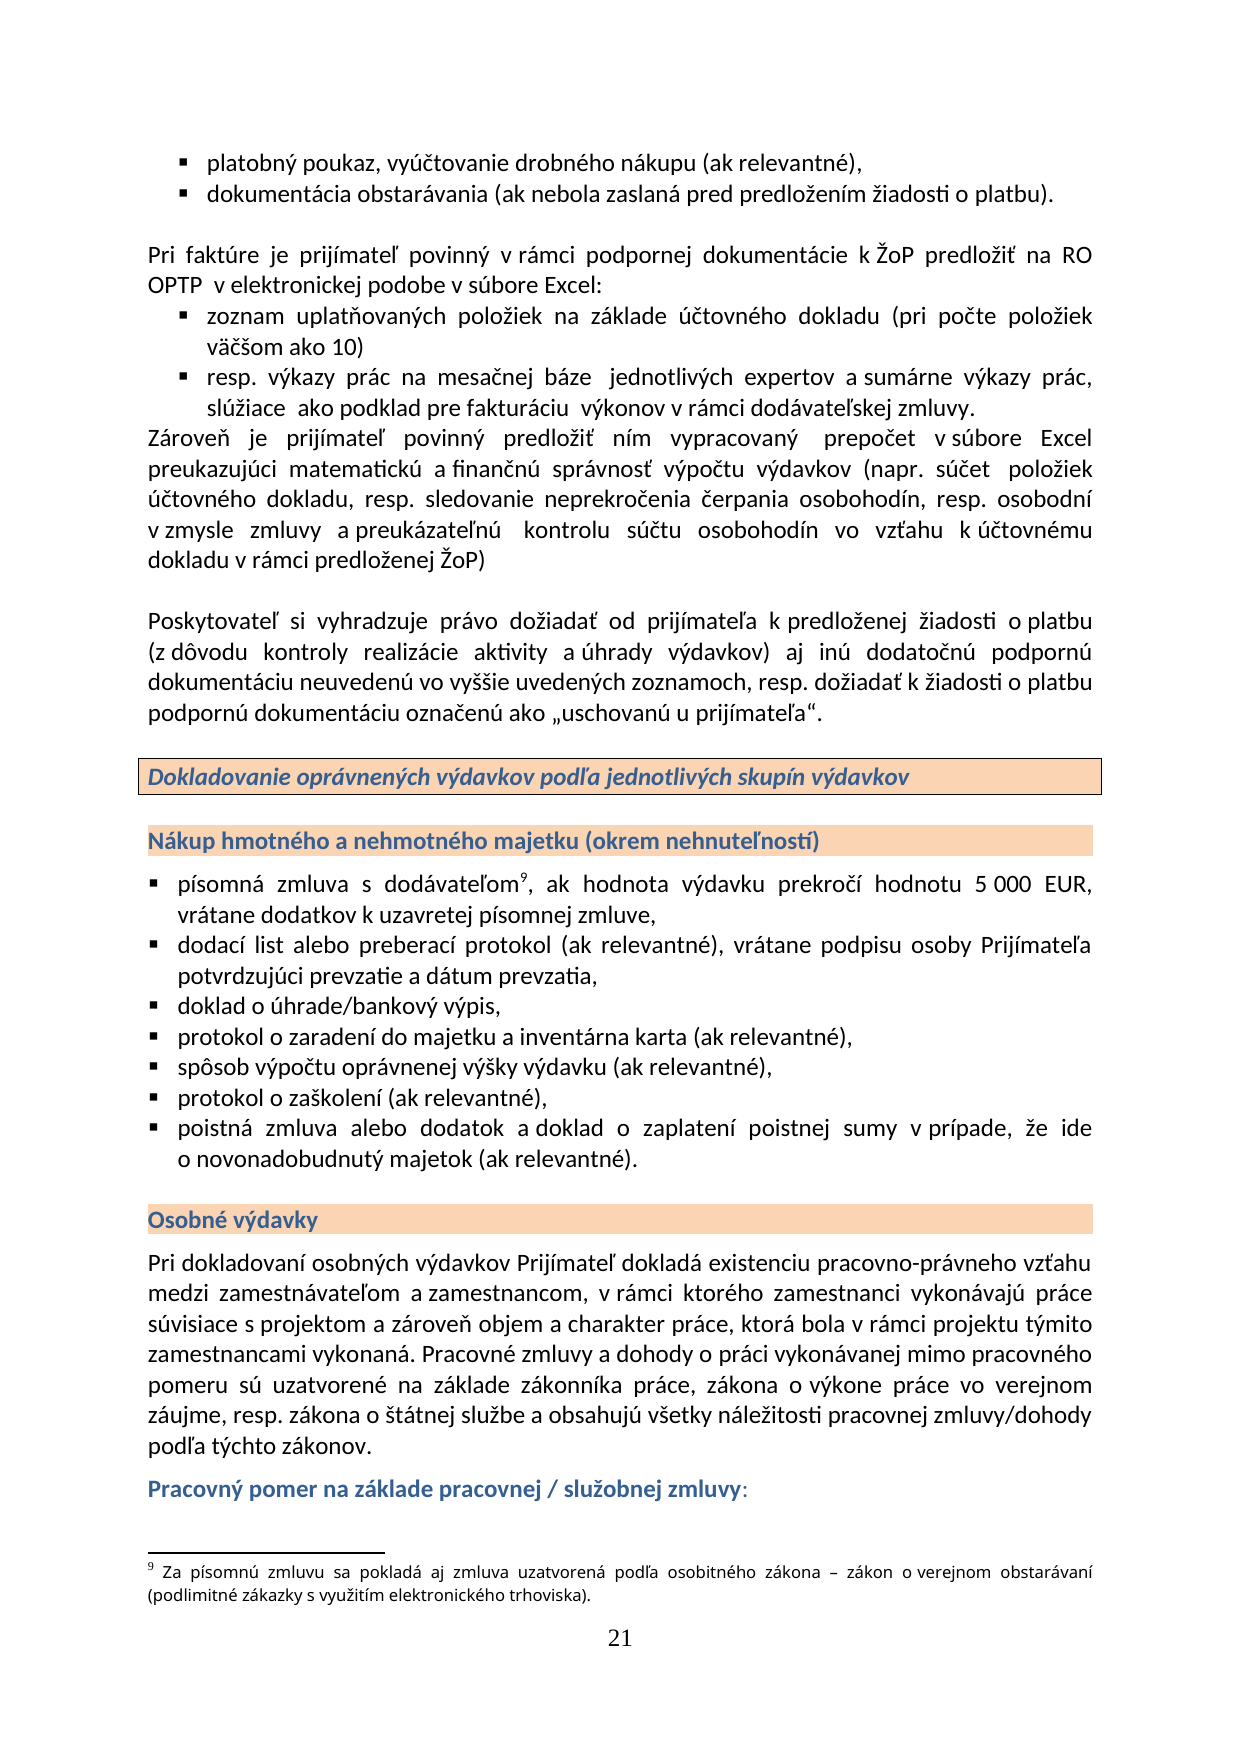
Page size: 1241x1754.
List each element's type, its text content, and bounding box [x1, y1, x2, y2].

text Zároveň je prijímateľ povinný predložiť ním vypracovaný prepočet v súbore Excel preukazujúci matematickú a finančnú správnosť výpočtu výdavkov (napr. súčet položiek účtovného dokladu, resp. sledovanie neprekročenia čerpania osobohodín, resp. osobodní v zmysle zmluvy a preukázateľnú kontrolu súčtu osobohodín vo vzťahu k účtovnému dokladu v rámci predloženej ŽoP) [148, 422, 1093, 575]
list dodací list alebo preberací protokol (ak relevantné), vrátane podpisu osoby Prijímateľa potvrdzujúci prevzatie a dátum prevzatia, [148, 929, 1093, 990]
list platobný poukaz, vyúčtovanie drobného nákupu (ak relevantné), [177, 148, 1093, 178]
list resp. výkazy prác na mesačnej báze jednotlivých expertov a sumárne výkazy prác, slúžiace ako podklad pre fakturáciu výkonov v rámci dodávateľskej zmluvy. [177, 361, 1093, 422]
list protokol o zaradení do majetku a inventárna karta (ak relevantné), [148, 1021, 1093, 1051]
text Poskytovateľ si vyhradzuje právo dožiadať od prijímateľa k predloženej žiadosti o platbu (z dôvodu kontroly realizácie aktivity a úhrady výdavkov) aj inú dodatočnú podpornú dokumentáciu neuvedenú vo vyššie uvedených zoznamoch, resp. dožiadať k žiadosti o platbu podpornú dokumentáciu označenú ako „uschovanú u prijímateľa“. [148, 605, 1093, 727]
text Nákup hmotného a nehmotného majetku (okrem nehnuteľností) [148, 825, 1093, 856]
list zoznam uplatňovaných položiek na základe účtovného dokladu (pri počte položiek väčšom ako 10) [177, 300, 1093, 361]
text Dokladovanie oprávnených výdavkov podľa jednotlivých skupín výdavkov [139, 759, 1101, 794]
text Osobné výdavky [148, 1204, 1093, 1234]
list doklad o úhrade/bankový výpis, [148, 990, 1093, 1021]
list písomná zmluva s dodávateľom, ak hodnota výdavku prekročí hodnotu 5 000 EUR, vrátane dodatkov k uzavretej písomnej zmluve, [148, 868, 1093, 929]
list dokumentácia obstarávania (ak nebola zaslaná pred predložením žiadosti o platbu). [177, 178, 1093, 209]
list poistná zmluva alebo dodatok a doklad o zaplatení poistnej sumy v prípade, že ide o novonadobudnutý majetok (ak relevantné). [148, 1112, 1093, 1173]
list protokol o zaškolení (ak relevantné), [148, 1082, 1093, 1112]
list spôsob výpočtu oprávnenej výšky výdavku (ak relevantné), [148, 1051, 1093, 1082]
text Pracovný pomer na základe pracovnej / služobnej zmluvy: [148, 1473, 1093, 1504]
text Pri faktúre je prijímateľ povinný v rámci podpornej dokumentácie k ŽoP predložiť na RO OPTP v elektronickej podobe v súbore Excel: [148, 239, 1093, 300]
text Pri dokladovaní osobných výdavkov Prijímateľ dokladá existenciu pracovno-právneho vzťahu medzi zamestnávateľom a zamestnancom, v rámci ktorého zamestnanci vykonávajú práce súvisiace s projektom a zároveň objem a charakter práce, ktorá bola v rámci projektu týmito zamestnancami vykonaná. Pracovné zmluvy a dohody o práci vykonávanej mimo pracovného pomeru sú uzatvorené na základe zákonníka práce, zákona o výkone práce vo verejnom záujme, resp. zákona o štátnej službe a obsahujú všetky náležitosti pracovnej zmluvy/dohody podľa týchto zákonov. [148, 1247, 1093, 1461]
